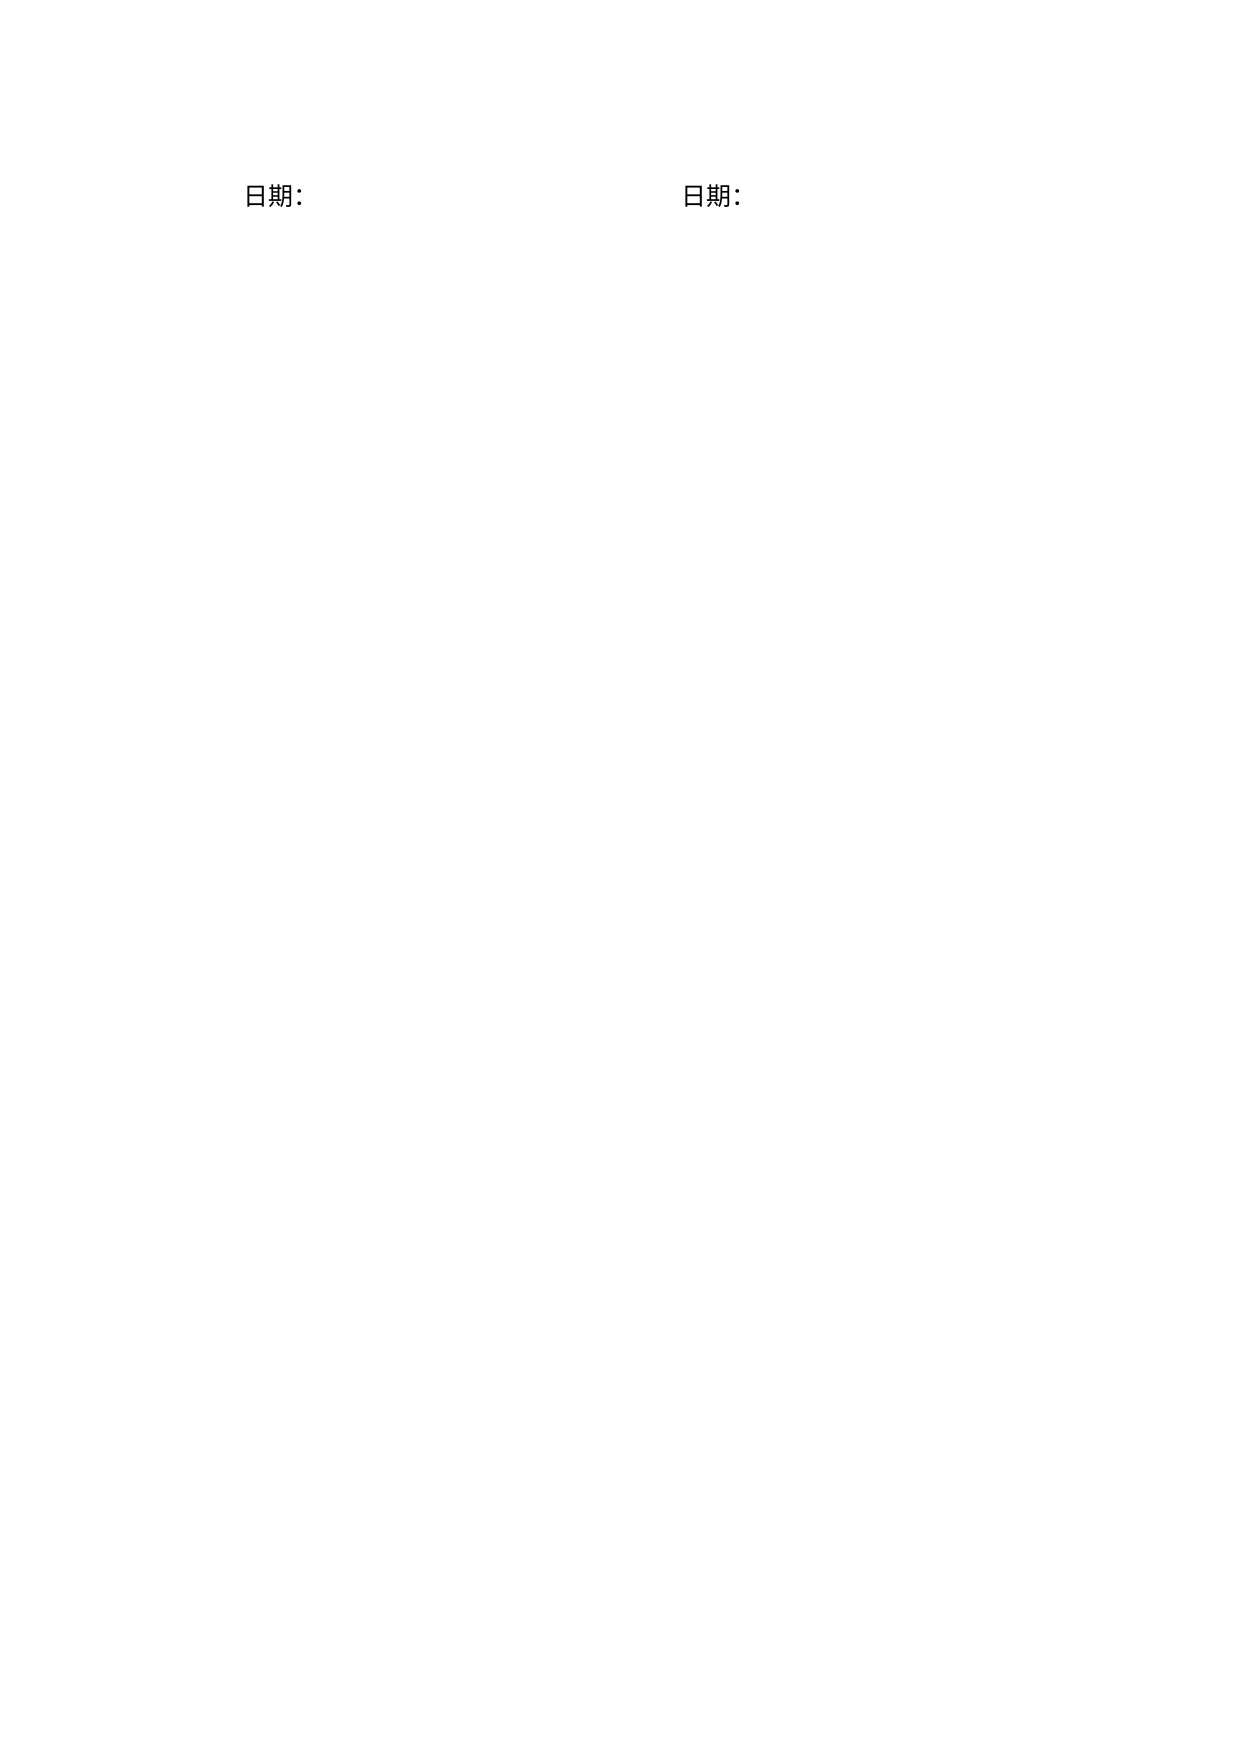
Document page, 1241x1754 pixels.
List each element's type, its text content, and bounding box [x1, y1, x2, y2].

table_cell 日期： [620, 162, 1058, 221]
table_cell 日期： [183, 162, 620, 221]
